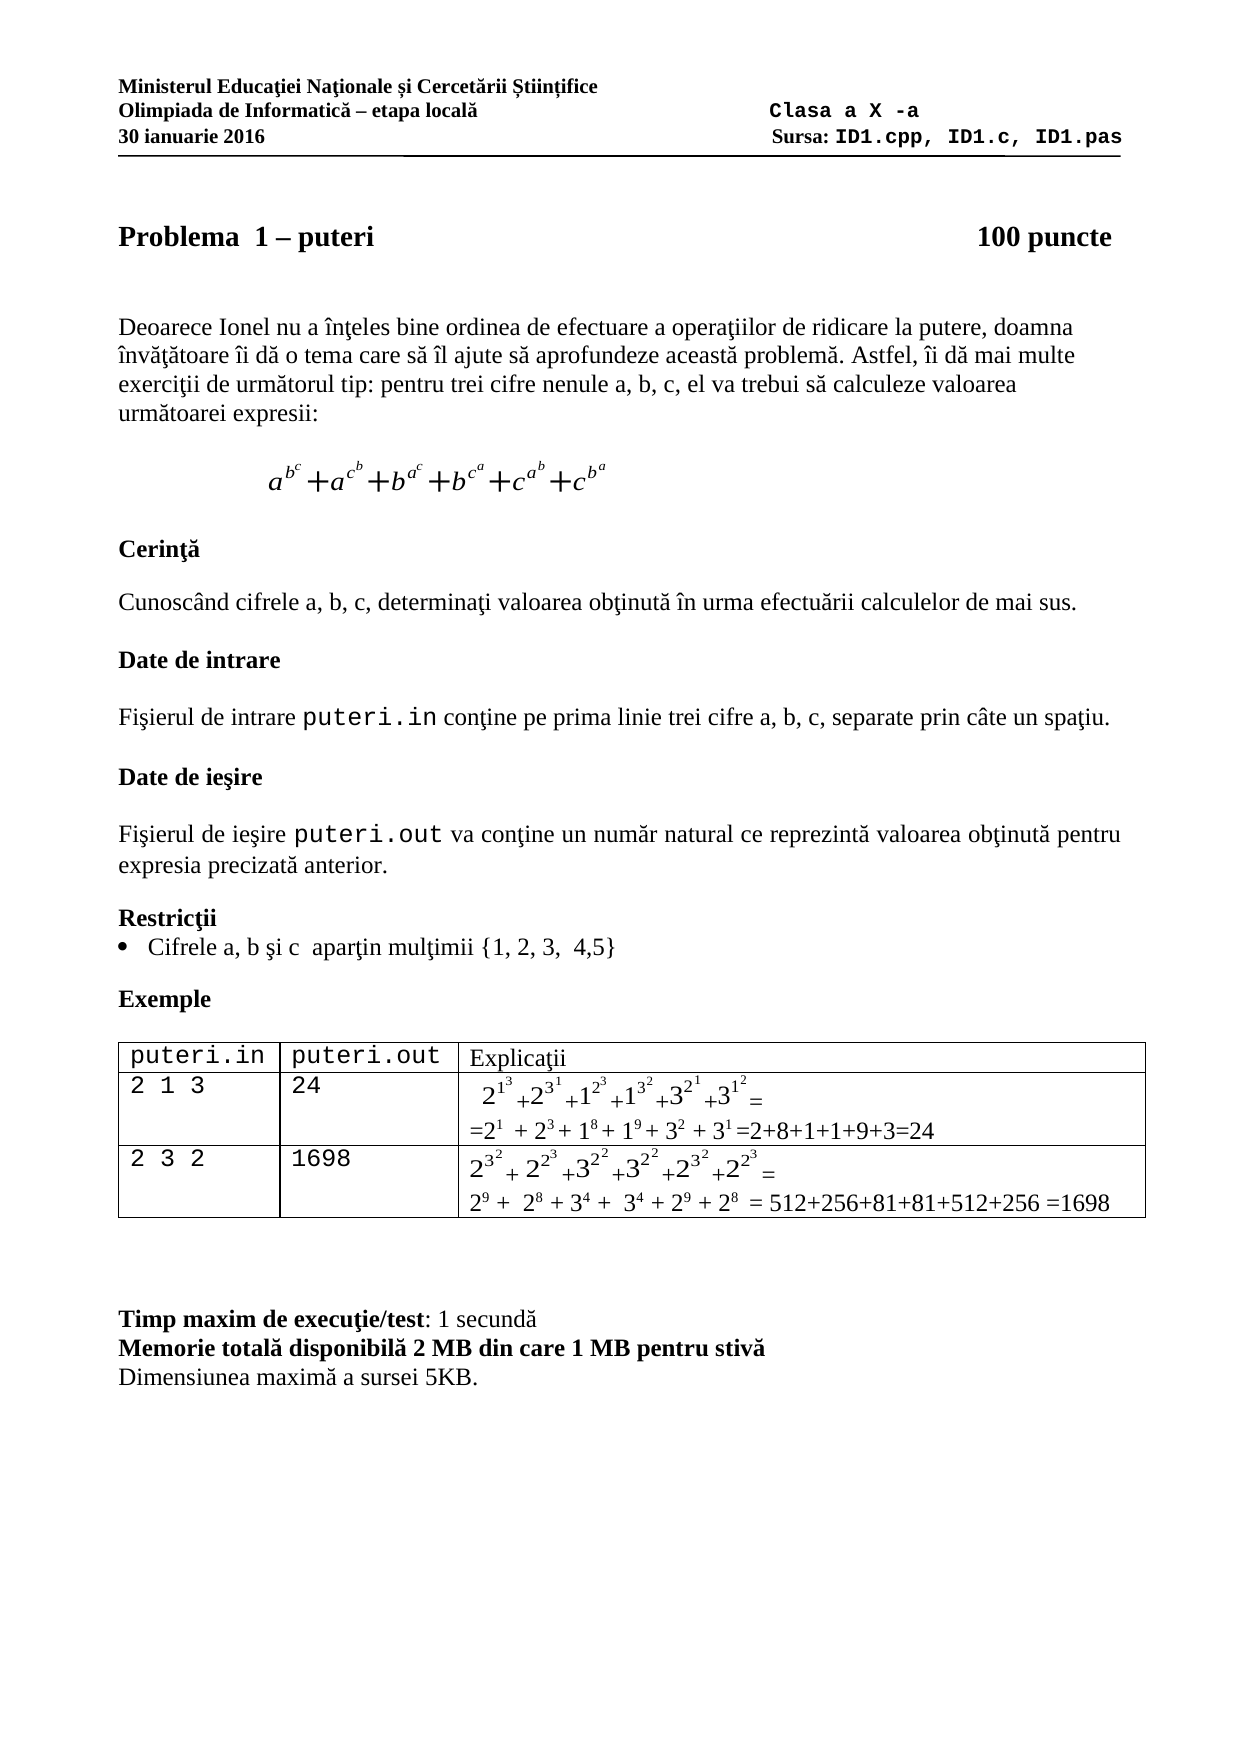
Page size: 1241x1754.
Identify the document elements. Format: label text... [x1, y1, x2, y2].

subtitle Cerinţă [118, 534, 1122, 563]
table_cell +++++= =21 + 23 + 18 + 19 + 32 + 31 =2+8+1+1+9+3=24 [459, 1073, 1145, 1144]
text Fişierul de ieşire puteri.out va conţine un număr natural ce reprezintă valoarea obţinută pentru expresia precizată anterior. [118, 819, 1122, 879]
table_cell 24 [281, 1073, 458, 1144]
subtitle Exemple [118, 984, 1122, 1013]
subtitle Date de intrare [118, 645, 1122, 673]
list Cifrele a, b şi c aparţin mulţimii {1, 2, 3, 4,5} [118, 932, 1122, 960]
subtitle Restricţii [118, 903, 1122, 932]
text Fişierul de intrare puteri.in conţine pe prima linie trei cifre a, b, c, separate prin câte un spaţiu. [118, 702, 1122, 733]
table_cell 1698 [281, 1146, 458, 1217]
subtitle Date de ieşire [118, 762, 1122, 791]
text Problema 1 – puteri 100 puncte [118, 219, 1122, 253]
text Deoarece Ionel nu a înţeles bine ordinea de efectuare a operaţiilor de ridicare la putere, doamna învăţătoare îi dă o tema care să îl ajute să aprofundeze această problemă. Astfel, îi dă mai multe exerciţii de următorul tip: pentru trei cifre nenule a, b, c, el va trebui să calculeze valoarea următoarei expresii: [118, 312, 1122, 427]
text Cunoscând cifrele a, b, c, determinaţi valoarea obţinută în urma efectuării calculelor de mai sus. [118, 587, 1122, 616]
text Dimensiunea maximă a sursei 5KB. [118, 1362, 1122, 1391]
table_header puteri.out [281, 1043, 458, 1072]
text Timp maxim de execuţie/test: 1 secundă [118, 1304, 1122, 1333]
text Memorie totală disponibilă 2 MB din care 1 MB pentru stivă [118, 1333, 1122, 1362]
table_cell 2 3 2 [119, 1146, 279, 1217]
table_header Explicaţii [459, 1043, 1145, 1072]
text +++++ [193, 455, 1122, 506]
table_cell + ++++= 29 + 28 + 34 + 34 + 29 + 28 = 512+256+81+81+512+256 =1698 [459, 1146, 1145, 1217]
table_header puteri.in [119, 1043, 279, 1072]
table_cell 2 1 3 [119, 1073, 279, 1144]
